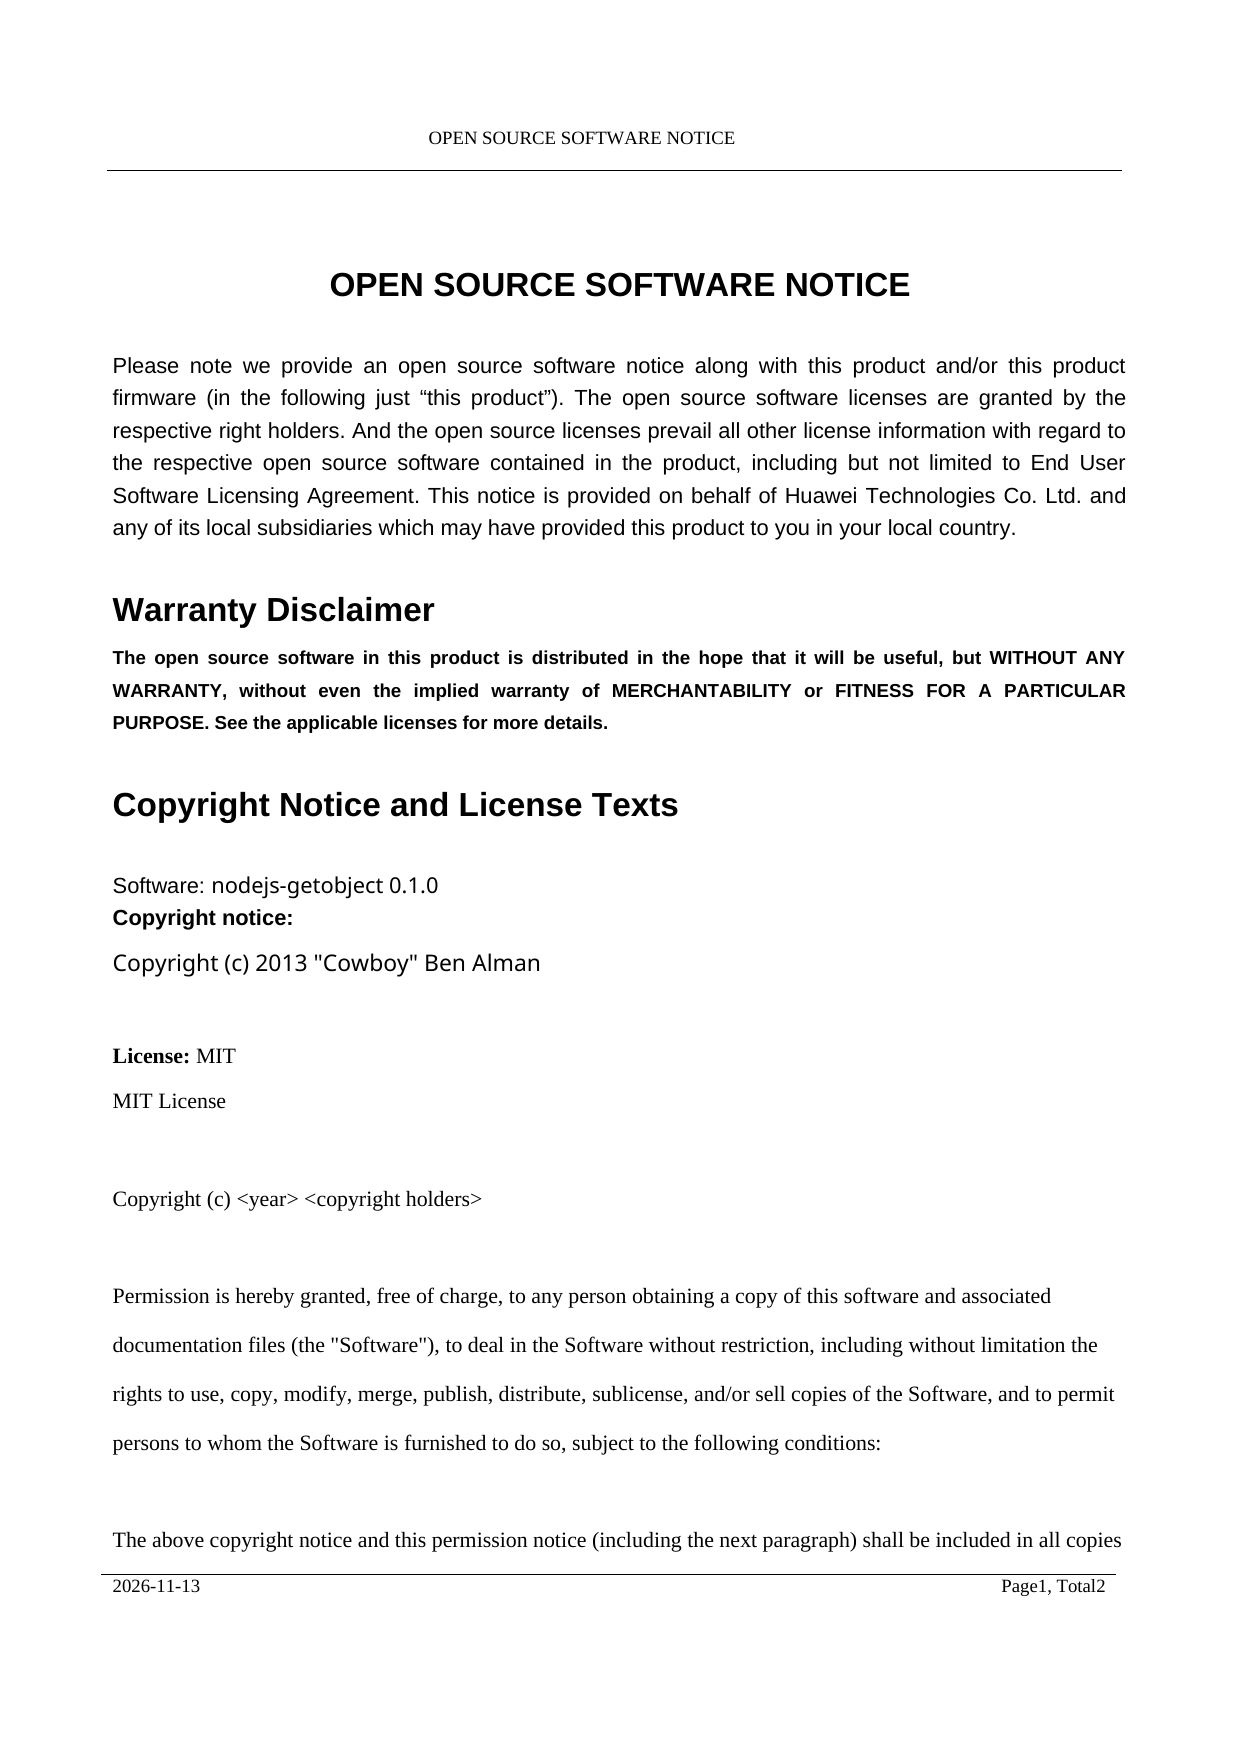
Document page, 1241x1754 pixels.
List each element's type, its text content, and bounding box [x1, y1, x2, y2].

text OPEN SOURCE SOFTWARE NOTICE [112, 251, 1128, 316]
text Copyright (c) 2013 "Cowboy" Ben Alman [112, 947, 1128, 979]
text The open source software in this product is distributed in the hope that it will be useful, but WITHOUT ANY WARRANTY, without even the implied warranty of MERCHANTABILITY or FITNESS FOR A PARTICULAR PURPOSE. See the applicable licenses for more details. [112, 641, 1128, 739]
text Warranty Disclaimer [112, 576, 1128, 641]
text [112, 1085, 1128, 1556]
text Copyright notice: [112, 901, 1128, 934]
text License: MIT [112, 1040, 1128, 1072]
text Please note we provide an open source software notice along with this product and/or this product firmware (in the following just “this product”). The open source software licenses are granted by the respective right holders. And the open source licenses prevail all other license information with regard to the respective open source software contained in the product, including but not limited to End User Software Licensing Agreement. This notice is provided on behalf of Huawei Technologies Co. Ltd. and any of its local subsidiaries which may have provided this product to you in your local country. [112, 349, 1128, 544]
text Software: nodejs-getobject 0.1.0 [112, 869, 1128, 901]
text Copyright Notice and License Texts [112, 771, 1128, 836]
